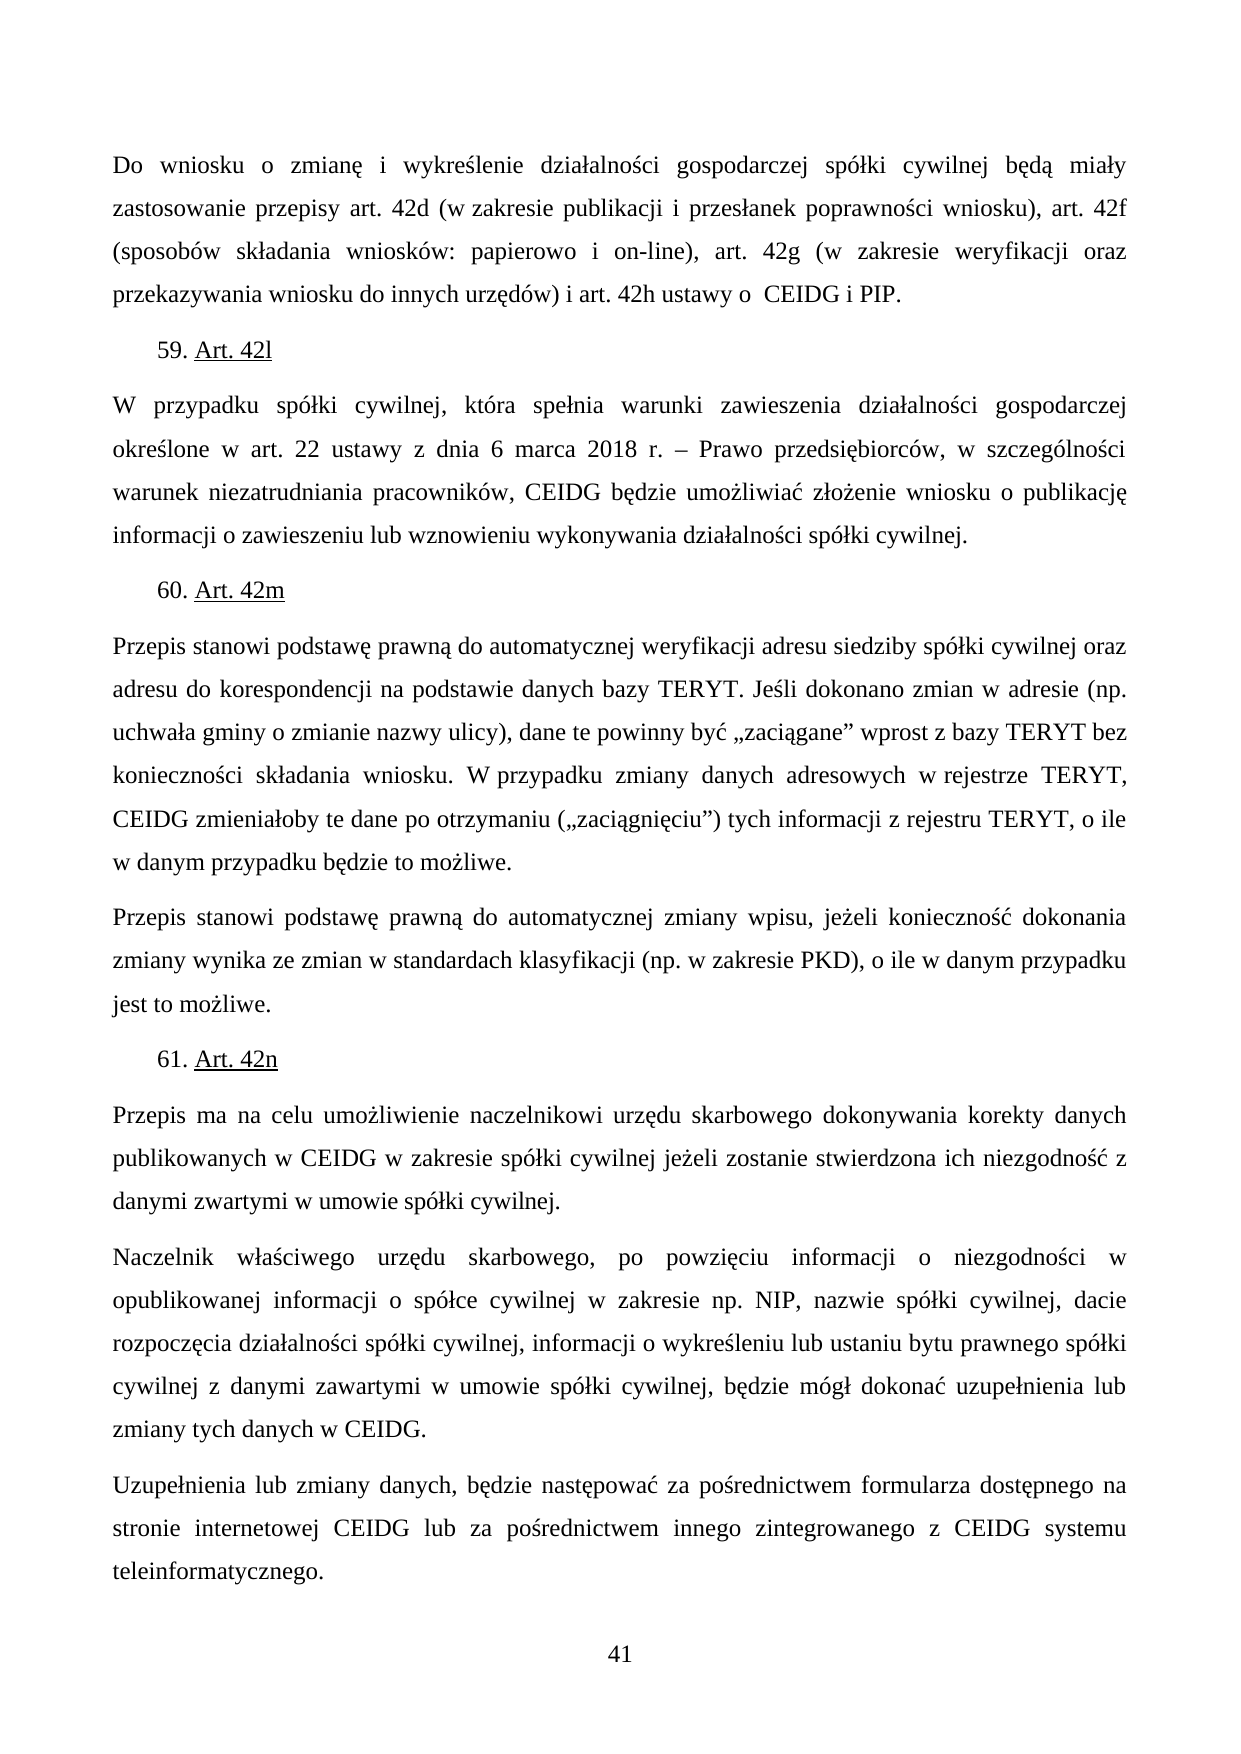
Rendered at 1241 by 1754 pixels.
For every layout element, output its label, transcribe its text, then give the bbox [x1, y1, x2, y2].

text Uzupełnienia lub zmiany danych, będzie następować za pośrednictwem formularza dostępnego na stronie internetowej CEIDG lub za pośrednictwem innego zintegrowanego z CEIDG systemu teleinformatycznego. [112, 1470, 1128, 1585]
text Przepis stanowi podstawę prawną do automatycznej weryfikacji adresu siedziby spółki cywilnej oraz adresu do korespondencji na podstawie danych bazy TERYT. Jeśli dokonano zmian w adresie (np. uchwała gminy o zmianie nazwy ulicy), dane te powinny być „zaciągane” wprost z bazy TERYT bez konieczności składania wniosku. W przypadku zmiany danych adresowych w rejestrze TERYT, CEIDG zmieniałoby te dane po otrzymaniu („zaciągnięciu”) tych informacji z rejestru TERYT, o ile w danym przypadku będzie to możliwe. [112, 631, 1128, 876]
list Art. 42n [157, 1044, 1128, 1073]
list Art. 42m [157, 576, 1128, 604]
text Naczelnik właściwego urzędu skarbowego, po powzięciu informacji o niezgodności w opublikowanej informacji o spółce cywilnej w zakresie np. NIP, nazwie spółki cywilnej, dacie rozpoczęcia działalności spółki cywilnej, informacji o wykreśleniu lub ustaniu bytu prawnego spółki cywilnej z danymi zawartymi w umowie spółki cywilnej, będzie mógł dokonać uzupełnienia lub zmiany tych danych w CEIDG. [112, 1242, 1128, 1443]
list Art. 42l [157, 335, 1128, 364]
text Do wniosku o zmianę i wykreślenie działalności gospodarczej spółki cywilnej będą miały zastosowanie przepisy art. 42d (w zakresie publikacji i przesłanek poprawności wniosku), art. 42f (sposobów składania wniosków: papierowo i on-line), art. 42g (w zakresie weryfikacji oraz przekazywania wniosku do innych urzędów) i art. 42h ustawy o CEIDG i PIP. [112, 150, 1128, 308]
text Przepis stanowi podstawę prawną do automatycznej zmiany wpisu, jeżeli konieczność dokonania zmiany wynika ze zmian w standardach klasyfikacji (np. w zakresie PKD), o ile w danym przypadku jest to możliwe. [112, 902, 1128, 1017]
text W przypadku spółki cywilnej, która spełnia warunki zawieszenia działalności gospodarczej określone w art. 22 ustawy z dnia 6 marca 2018 r. – Prawo przedsiębiorców, w szczególności warunek niezatrudniania pracowników, CEIDG będzie umożliwiać złożenie wniosku o publikację informacji o zawieszeniu lub wznowieniu wykonywania działalności spółki cywilnej. [112, 391, 1128, 549]
text Przepis ma na celu umożliwienie naczelnikowi urzędu skarbowego dokonywania korekty danych publikowanych w CEIDG w zakresie spółki cywilnej jeżeli zostanie stwierdzona ich niezgodność z danymi zwartymi w umowie spółki cywilnej. [112, 1100, 1128, 1215]
